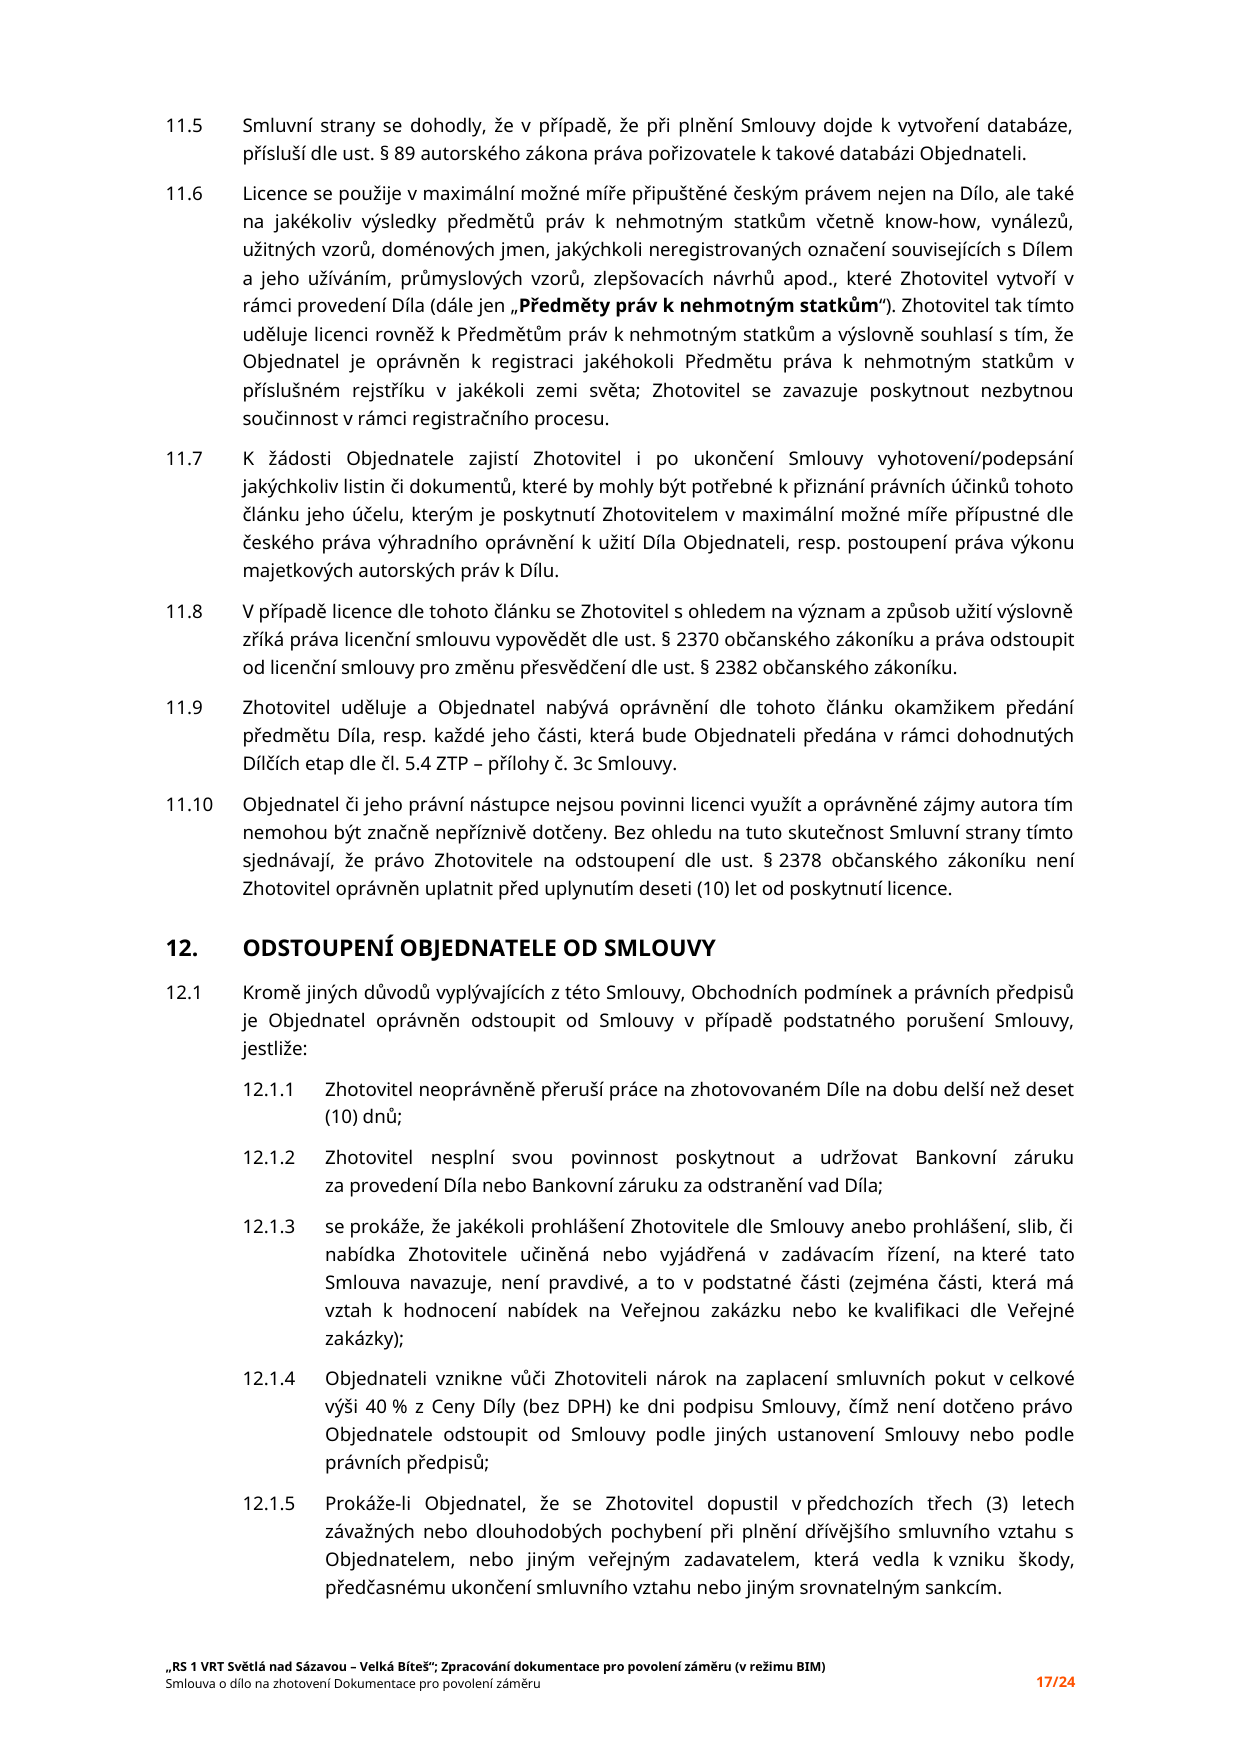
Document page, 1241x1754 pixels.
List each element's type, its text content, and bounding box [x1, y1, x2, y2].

text Zhotovitel nesplní svou povinnost poskytnout a udržovat Bankovní záruku za provedení Díla nebo Bankovní záruku za odstranění vad Díla; [242, 1144, 1075, 1198]
text Prokáže-li Objednatel, že se Zhotovitel dopustil v předchozích třech (3) letech závažných nebo dlouhodobých pochybení při plnění dřívějšího smluvního vztahu s Objednatelem, nebo jiným veřejným zadavatelem, která vedla k vzniku škody, předčasnému ukončení smluvního vztahu nebo jiným srovnatelným sankcím. [242, 1490, 1075, 1600]
text Odstoupení objednatele od smlouvy [165, 932, 1075, 964]
text Zhotovitel neoprávněně přeruší práce na zhotovovaném Díle na dobu delší než deset (10) dnů; [242, 1076, 1075, 1129]
text se prokáže, že jakékoli prohlášení Zhotovitele dle Smlouvy anebo prohlášení, slib, či nabídka Zhotovitele učiněná nebo vyjádřená v zadávacím řízení, na které tato Smlouva navazuje, není pravdivé, a to v podstatné části (zejména části, která má vztah k hodnocení nabídek na Veřejnou zakázku nebo ke kvalifikaci dle Veřejné zakázky); [242, 1213, 1075, 1351]
text Objednateli vznikne vůči Zhotoviteli nárok na zaplacení smluvních pokut v celkové výši 40 % z Ceny Díly (bez DPH) ke dni podpisu Smlouvy, čímž není dotčeno právo Objednatele odstoupit od Smlouvy podle jiných ustanovení Smlouvy nebo podle právních předpisů; [242, 1366, 1075, 1475]
text Objednatel či jeho právní nástupce nejsou povinni licenci využít a oprávněné zájmy autora tím nemohou být značně nepříznivě dotčeny. Bez ohledu na tuto skutečnost Smluvní strany tímto sjednávají, že právo Zhotovitele na odstoupení dle ust. § 2378 občanského zákoníku není Zhotovitel oprávněn uplatnit před uplynutím deseti (10) let od poskytnutí licence. [165, 791, 1075, 901]
text Smluvní strany se dohodly, že v případě, že při plnění Smlouvy dojde k vytvoření databáze, přísluší dle ust. § 89 autorského zákona práva pořizovatele k takové databázi Objednateli. [165, 112, 1075, 166]
text Licence se použije v maximální možné míře připuštěné českým právem nejen na Dílo, ale také na jakékoliv výsledky předmětů práv k nehmotným statkům včetně know-how, vynálezů, užitných vzorů, doménových jmen, jakýchkoli neregistrovaných označení souvisejících s Dílem a jeho užíváním, průmyslových vzorů, zlepšovacích návrhů apod., které Zhotovitel vytvoří v rámci provedení Díla (dále jen „Předměty práv k nehmotným statkům“). Zhotovitel tak tímto uděluje licenci rovněž k Předmětům práv k nehmotným statkům a výslovně souhlasí s tím, že Objednatel je oprávněn k registraci jakéhokoli Předmětu práva k nehmotným statkům v příslušném rejstříku v jakékoli zemi světa; Zhotovitel se zavazuje poskytnout nezbytnou součinnost v rámci registračního procesu. [165, 181, 1075, 430]
text Zhotovitel uděluje a Objednatel nabývá oprávnění dle tohoto článku okamžikem předání předmětu Díla, resp. každé jeho části, která bude Objednateli předána v rámci dohodnutých Dílčích etap dle čl. 5.4 ZTP – přílohy č. 3c Smlouvy. [165, 694, 1075, 776]
text V případě licence dle tohoto článku se Zhotovitel s ohledem na význam a způsob užití výslovně zříká práva licenční smlouvu vypovědět dle ust. § 2370 občanského zákoníku a práva odstoupit od licenční smlouvy pro změnu přesvědčení dle ust. § 2382 občanského zákoníku. [165, 598, 1075, 679]
text Kromě jiných důvodů vyplývajících z této Smlouvy, Obchodních podmínek a právních předpisů je Objednatel oprávněn odstoupit od Smlouvy v případě podstatného porušení Smlouvy, jestliže: [165, 979, 1075, 1061]
text K žádosti Objednatele zajistí Zhotovitel i po ukončení Smlouvy vyhotovení/podepsání jakýchkoliv listin či dokumentů, které by mohly být potřebné k přiznání právních účinků tohoto článku jeho účelu, kterým je poskytnutí Zhotovitelem v maximální možné míře přípustné dle českého práva výhradního oprávnění k užití Díla Objednateli, resp. postoupení práva výkonu majetkových autorských práv k Dílu. [165, 445, 1075, 583]
